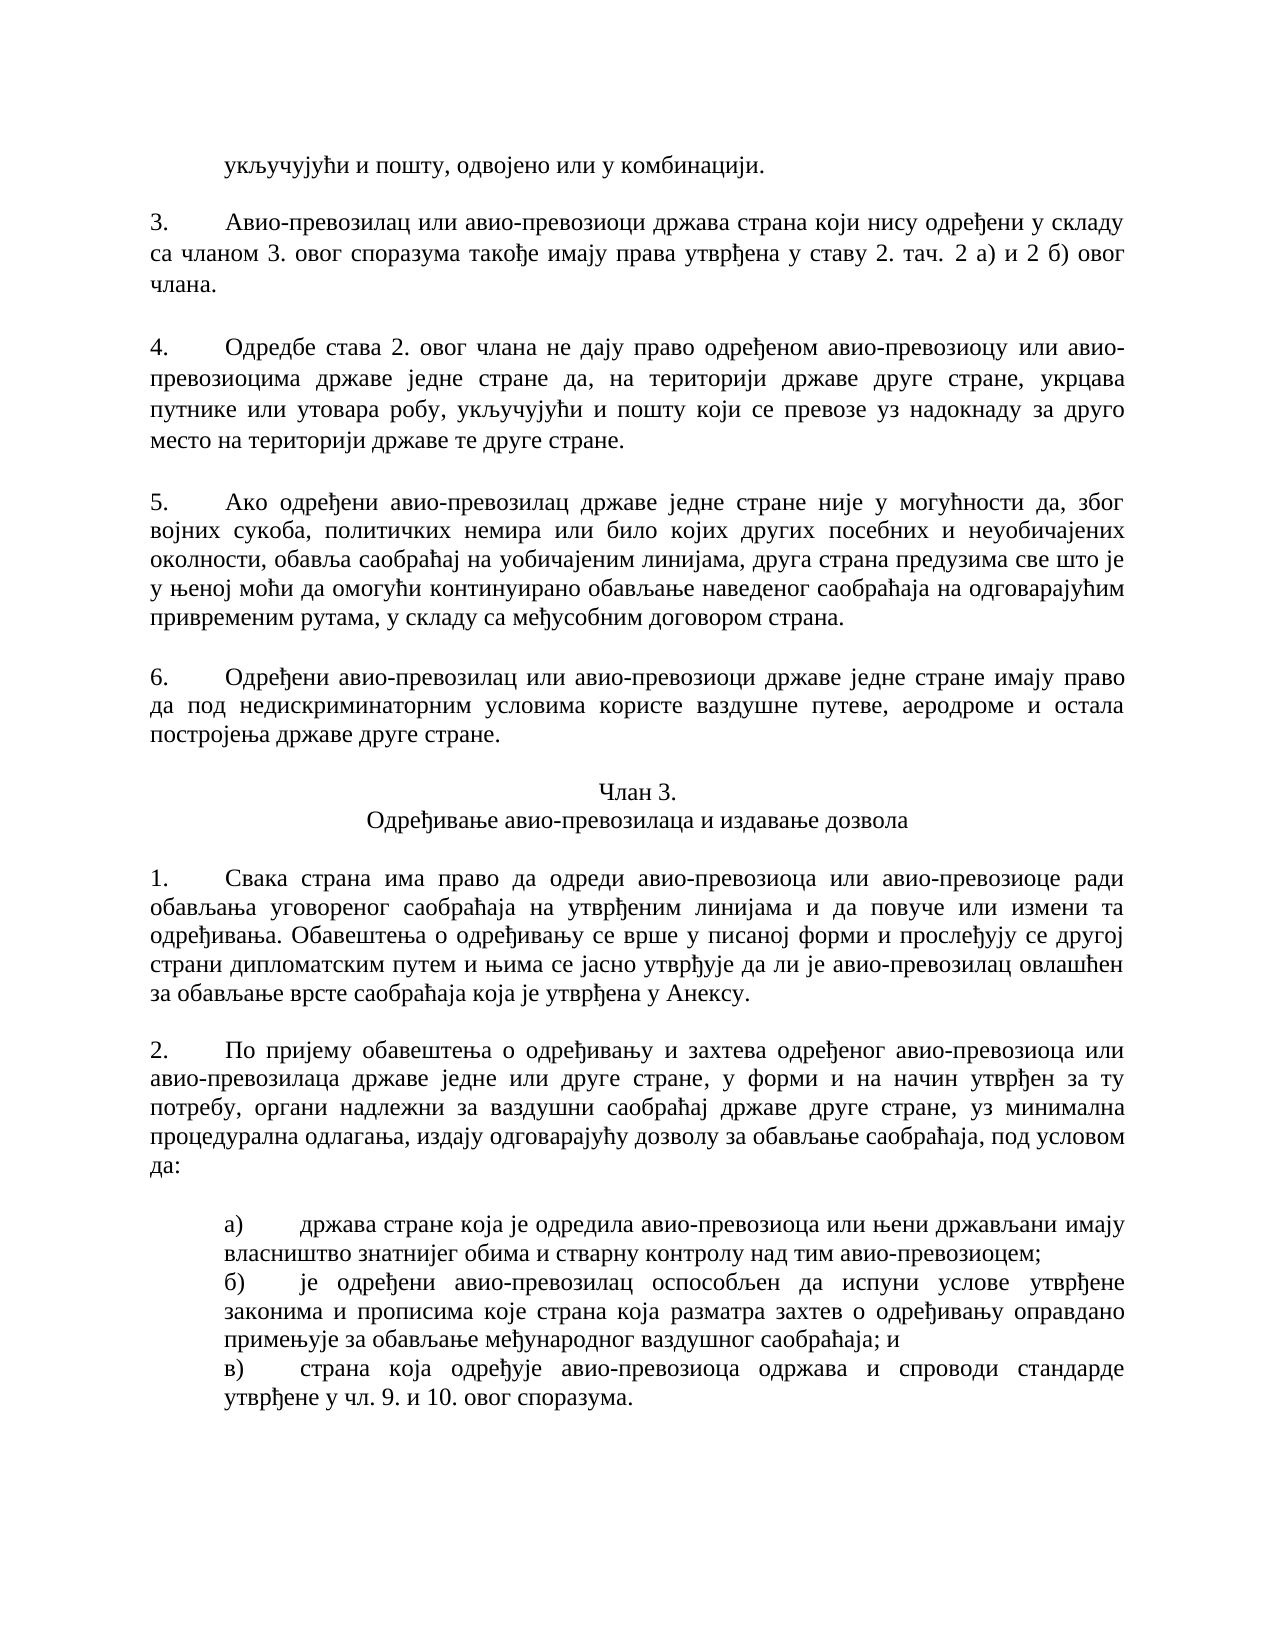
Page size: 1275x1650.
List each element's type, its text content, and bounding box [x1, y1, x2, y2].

list Одредбе става 2. овог члана не дају право одређеном авио-превозиоцу или авио-превозиоцима државе једне стране да, на територији државе друге стране, укрцава путнике или утовара робу, укључујући и пошту који се превозе уз надокнаду за друго место на територији државе те друге стране. [150, 332, 1125, 453]
list Одређени авио-превозилац или авио-превозиоци државе једне стране имају право да под недискриминаторним условима користе ваздушне путеве, аеродроме и остала постројења државе друге стране. [150, 662, 1125, 748]
text а) држава стране која је одредила авио-превозиоца или њени држављани имају власништво знатнијег обима и стварну контролу над тим авио-превозиоцем; [224, 1209, 1125, 1267]
text в) страна која одређује авио-превозиоца одржава и спроводи стандарде утврђене у чл. 9. и 10. овог споразума. [224, 1353, 1125, 1411]
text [224, 150, 1125, 179]
text Члан 3. [150, 777, 1125, 805]
list Aвио-превозилац или авио-превозиоци држава страна који нису одређени у складу са чланом 3. овог споразума такође имају права утврђена у ставу 2. тач. 2 а) и 2 б) овог члана. [150, 207, 1125, 298]
list Свака страна има право да одреди авио-превозиоца или авио-превозиоце ради обављања уговореног саобраћаја на утврђеним линијама и да повуче или измени та одређивања. Обавештења о одређивању се врше у писаној форми и прослеђују се другој страни дипломатским путем и њима се јасно утврђује да ли је авио-превозилац овлашћен за обављање врсте саобраћаја која је утврђена у Анексу. [150, 863, 1125, 1007]
list По пријему обавештења о одређивању и захтева одређеног авио-превозиоца или авио-превозилаца државе једне или друге стране, у форми и на начин утврђен за ту потребу, органи надлежни за ваздушни саобраћај државе друге стране, уз минимална процедурална одлагања, издају одговарајућу дозволу за обављање саобраћаја, под условом да: [150, 1035, 1125, 1178]
text б) је одређени авио-превозилац оспособљен да испуни услове утврђене законима и прописима које страна која разматра захтев о одређивању оправдано примењујe за обављање међународног ваздушног саобраћаја; и [224, 1267, 1125, 1353]
list Ако одређени авио-превозилац државе једне стране није у могућности да, због војних сукоба, политичких немира или било којих других посебних и неуобичајених околности, обавља саобраћај на уобичајеним линијама, друга страна предузима све што је у њеној моћи да омогући континуирано обављање наведеног саобраћаја на одговарајућим привременим рутама, у складу са међусобним договором страна. [150, 487, 1125, 631]
text Одређивање авио-превозилаца и издавање дозвола [150, 805, 1125, 834]
